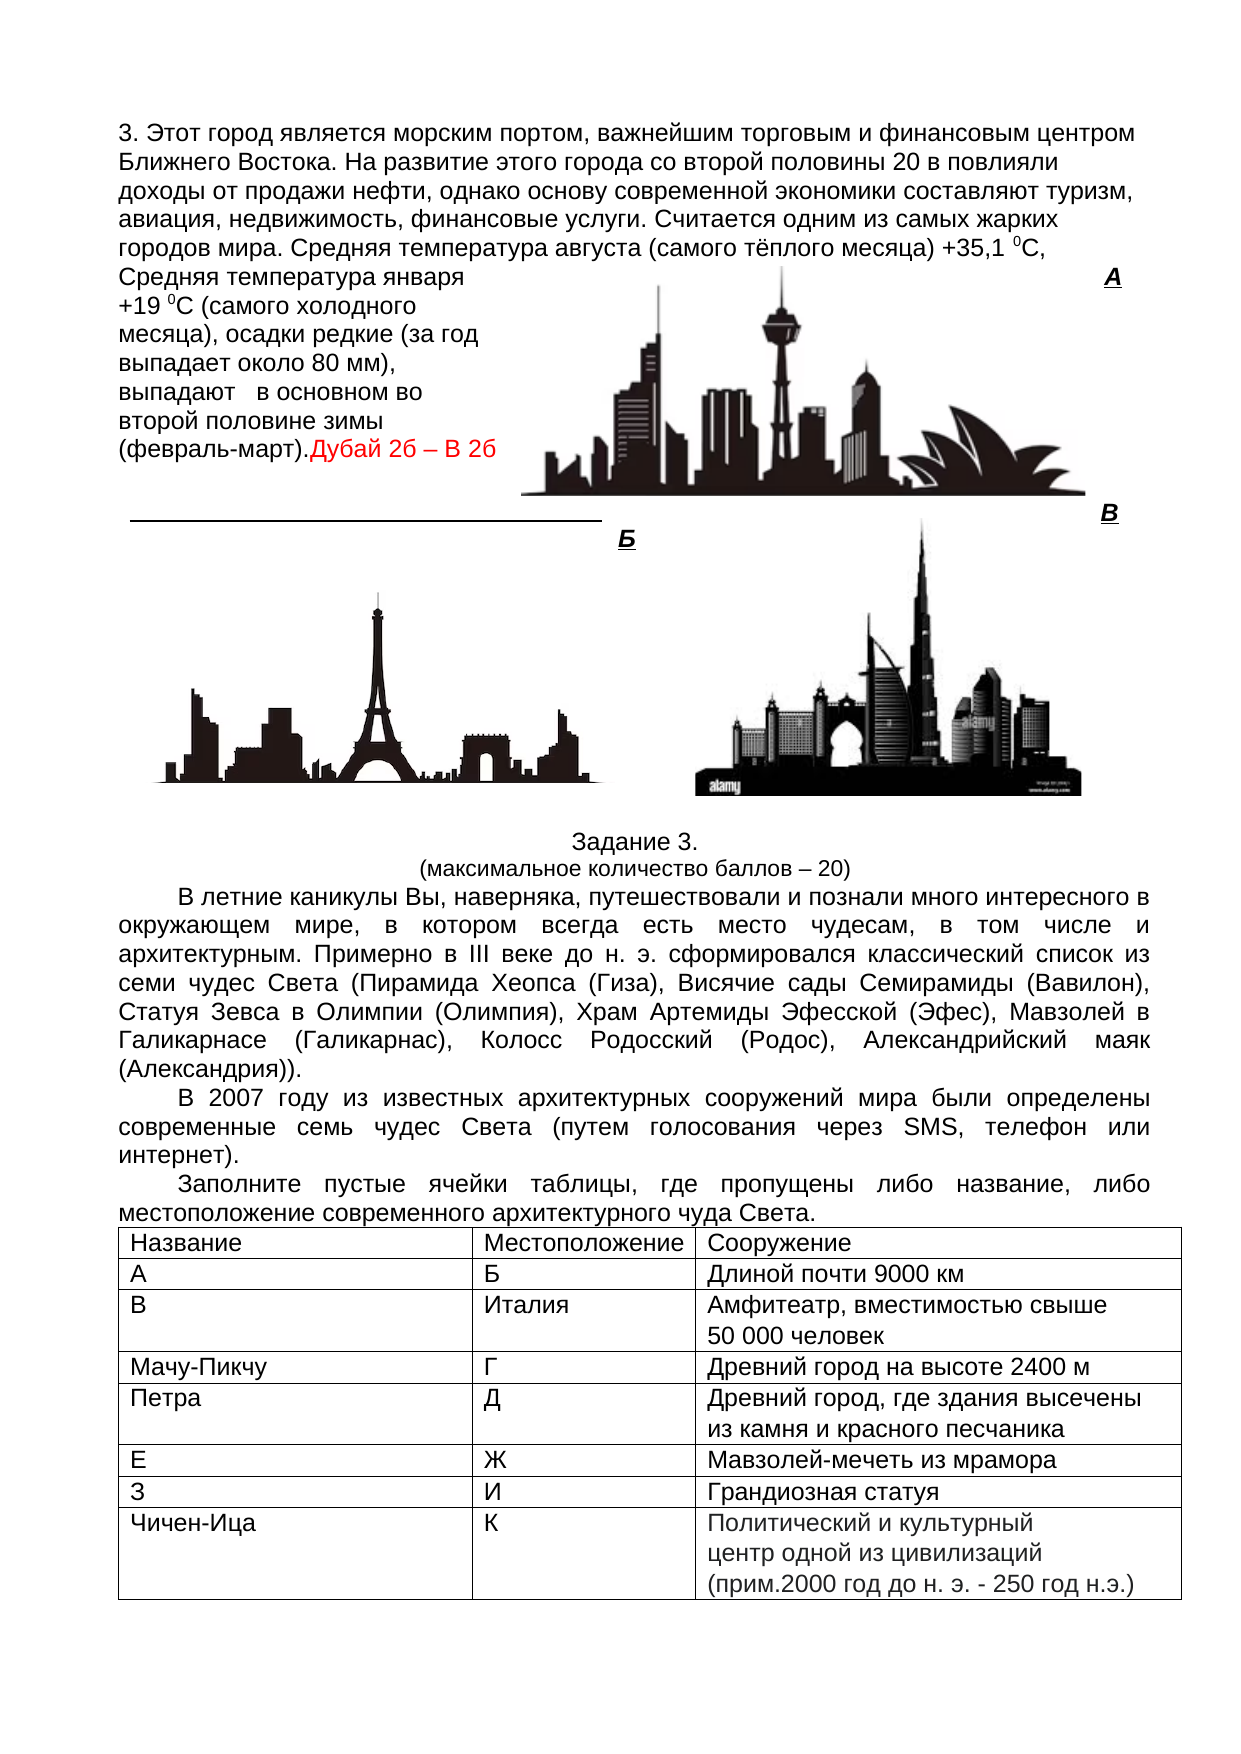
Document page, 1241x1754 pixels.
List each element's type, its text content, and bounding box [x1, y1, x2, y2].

table_cell Д [473, 1384, 695, 1444]
table_cell Чичен-Ица [119, 1508, 472, 1599]
picture [519, 266, 1086, 495]
table_cell А [119, 1259, 472, 1289]
table_header Сооружение [696, 1228, 1181, 1258]
table_cell Ж [473, 1445, 695, 1476]
table_cell Мавзолей-мечеть из мрамора [696, 1445, 1181, 1476]
text Заполните пустые ячейки таблицы, где пропущены либо название, либо местоположение современного архитектурного чуда Света. [118, 1169, 1152, 1227]
table_cell В [119, 1290, 472, 1351]
table_cell Грандиозная статуя [696, 1477, 1181, 1507]
table_cell К [473, 1508, 695, 1599]
picture [137, 588, 615, 782]
table_cell Г [473, 1352, 695, 1382]
table_cell З [119, 1477, 472, 1507]
table_cell Б [473, 1259, 695, 1289]
table_cell Длиной почти 9000 км [696, 1259, 1181, 1289]
text Задание 3. [118, 826, 1152, 855]
table_header Местоположение [473, 1228, 695, 1258]
table_header В [649, 498, 1152, 800]
table_cell Древний город, где здания высечены из камня и красного песчаника [696, 1384, 1181, 1444]
table_cell Петра [119, 1384, 472, 1444]
table_cell Мачу-Пикчу [119, 1352, 472, 1382]
table_cell Политический и культурный центр одной из цивилизаций (прим.2000 год до н. э. - 250 год н.э.) [696, 1508, 1181, 1599]
table_cell Е [119, 1445, 472, 1476]
table_cell Амфитеатр, вместимостью свыше 50 000 человек [696, 1290, 1181, 1351]
picture [695, 518, 1082, 796]
table_header Название [119, 1228, 472, 1258]
table_cell Италия [473, 1290, 695, 1351]
text В летние каникулы Вы, наверняка, путешествовали и познали много интересного в окружающем мире, в котором всегда есть место чудесам, в том числе и архитектурным. Примерно в III веке до н. э. сформировался классический список из семи чудес Света (Пирамида Хеопса (Гиза), Висячие сады Семирамиды (Вавилон), Статуя Зевса в Олимпии (Олимпия), Храм Артемиды Эфесской (Эфес), Мавзолей в Галикарнасе (Галикарнас), Колосс Родосский (Родос), Александрийский маяк (Александрия)). [118, 882, 1152, 1083]
table_header Б [118, 498, 649, 800]
table_cell И [473, 1477, 695, 1507]
text (максимальное количество баллов – 20) [118, 855, 1152, 882]
table_cell Древний город на высоте 2400 м [696, 1352, 1181, 1382]
text В 2007 году из известных архитектурных сооружений мира были определены современные семь чудес Света (путем голосования через SMS, телефон или интернет). [118, 1083, 1152, 1169]
